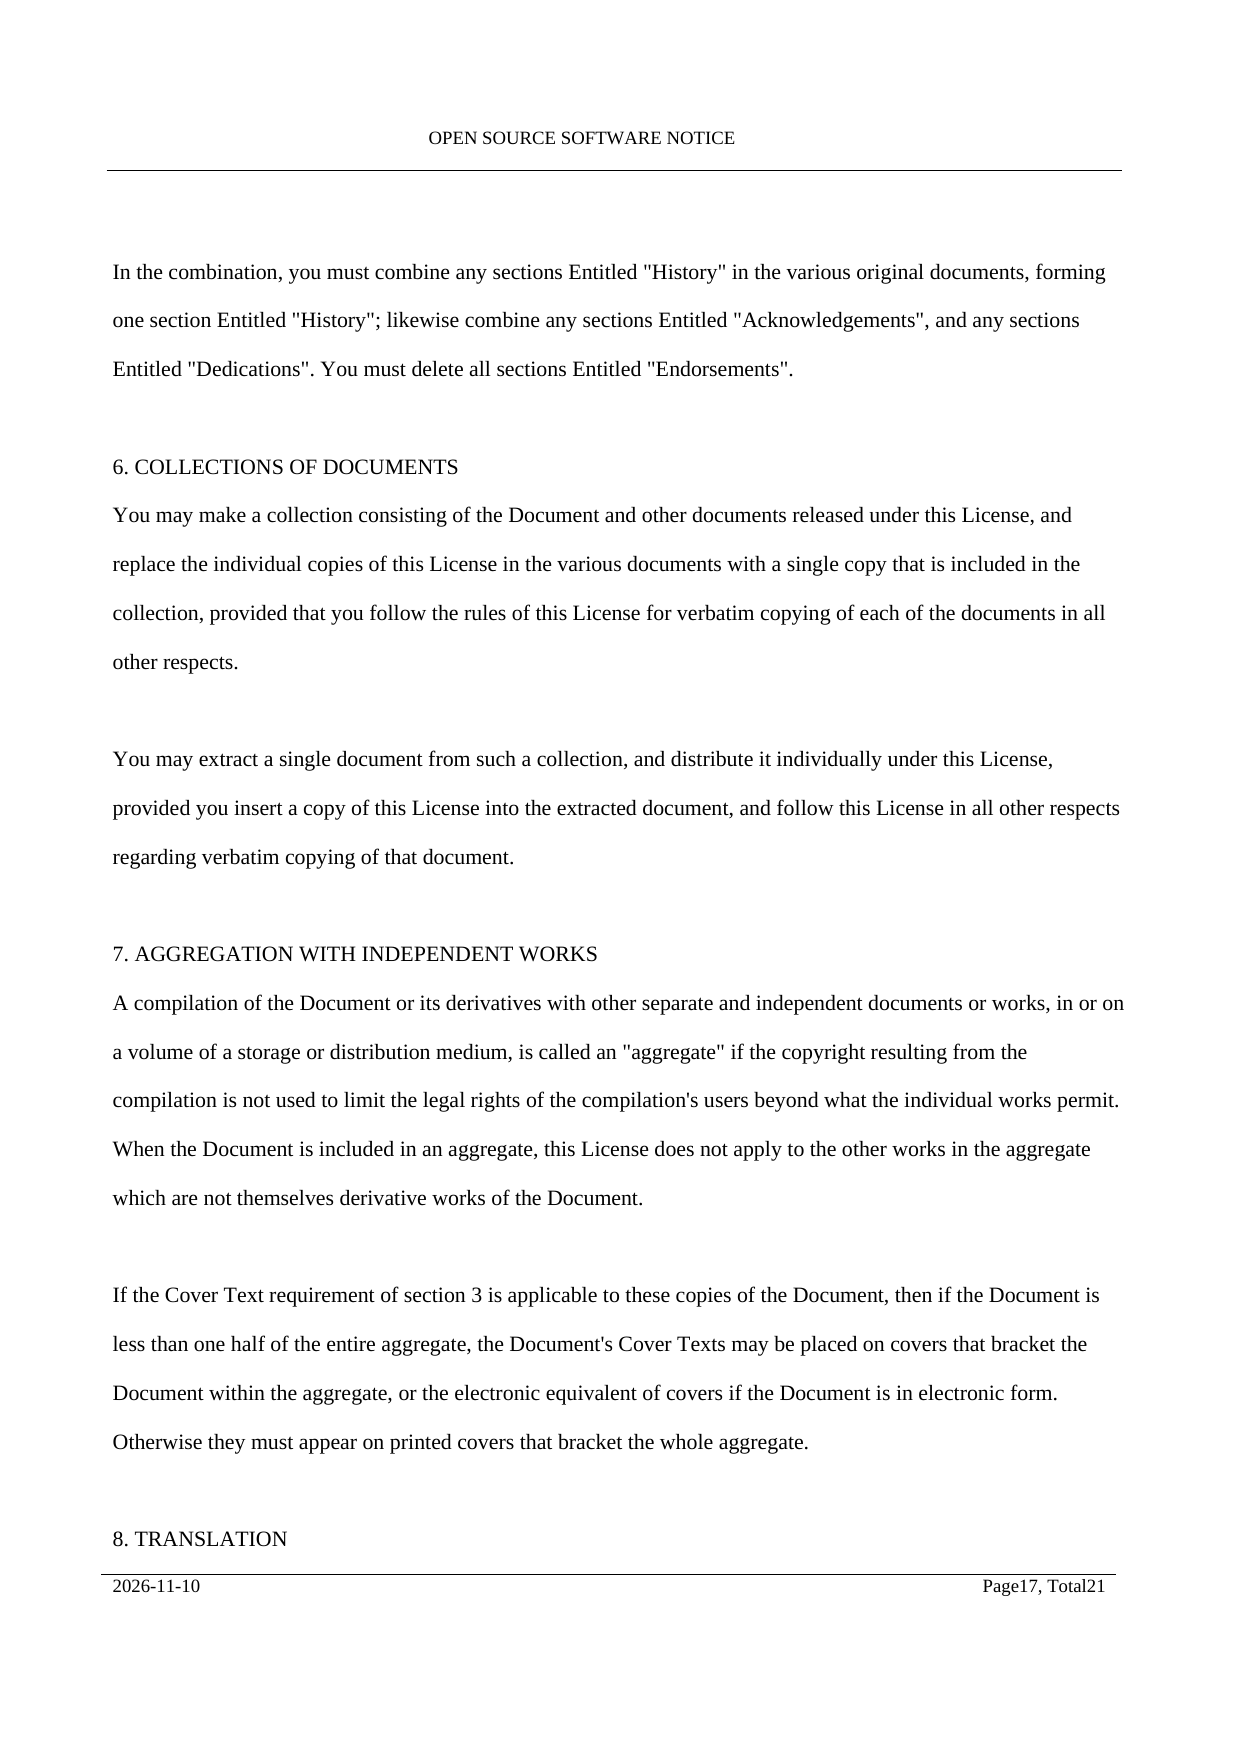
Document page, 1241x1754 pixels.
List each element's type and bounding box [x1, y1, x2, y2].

text [112, 206, 1128, 1555]
